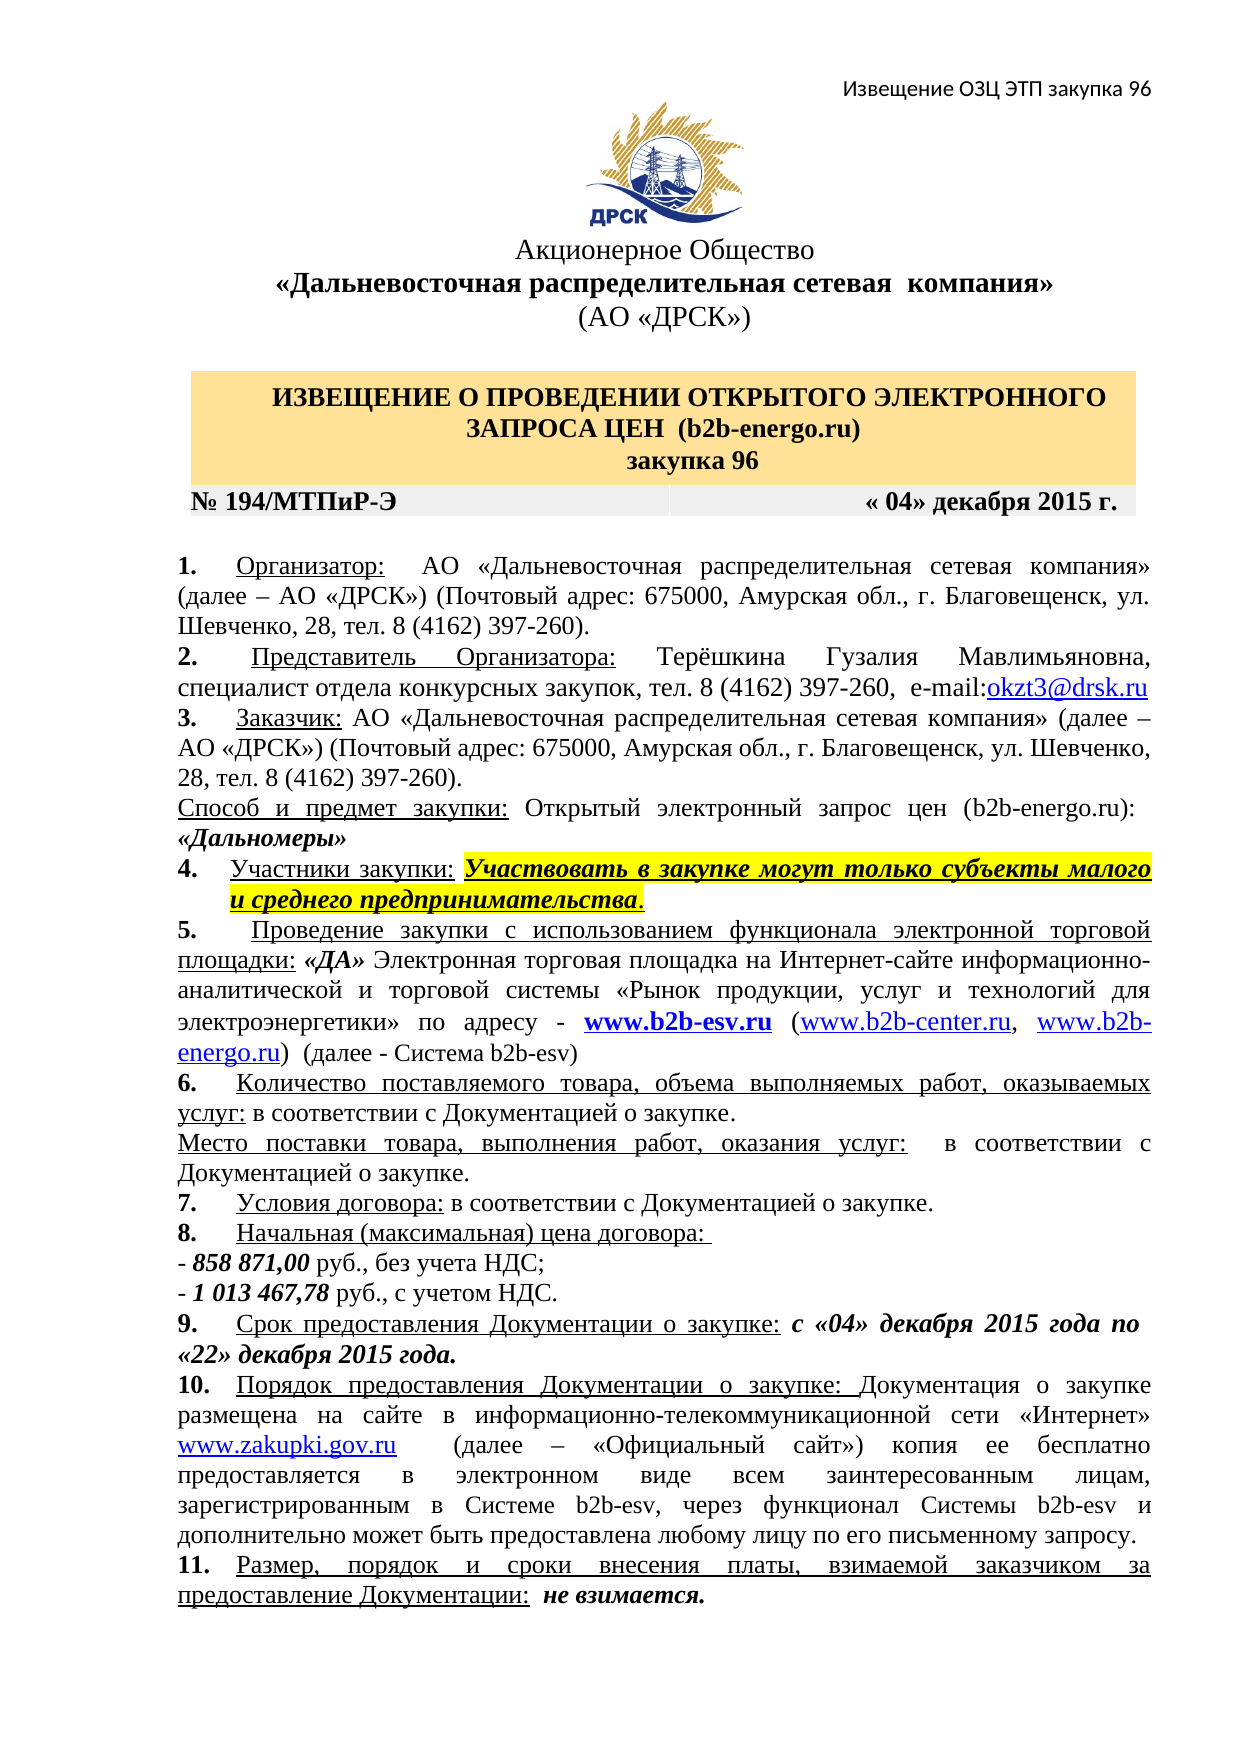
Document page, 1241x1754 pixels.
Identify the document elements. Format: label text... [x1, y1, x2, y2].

list Представитель Организатора: Терёшкина Гузалия Мавлимьяновна, специалист отдела конкурсных закупок, тел. 8 (4162) 397-260, e-mail:okzt3@drsk.ru [177, 640, 1152, 702]
list Заказчик: АО «Дальневосточная распределительная сетевая компания» (далее – АО «ДРСК») (Почтовый адрес: 675000, Амурская обл., г. Благовещенск, ул. Шевченко, 28, тел. 8 (4162) 397-260). [177, 702, 1152, 792]
list Проведение закупки с использованием функционала электронной торговой площадки: «ДА» Электронная торговая площадка на Интернет-сайте информационно-аналитической и торговой системы «Рынок продукции, услуг и технологий для электроэнергетики» по адресу - www.b2b-esv.ru (www.b2b-center.ru, www.b2b-energo.ru) (далее - Система b2b-esv) [177, 914, 1152, 1067]
list Размер, порядок и сроки внесения платы, взимаемой заказчиком за предоставление Документации: не взимается. [177, 1549, 1152, 1609]
list Организатор: АО «Дальневосточная распределительная сетевая компания» (далее – АО «ДРСК») (Почтовый адрес: 675000, Амурская обл., г. Благовещенск, ул. Шевченко, 28, тел. 8 (4162) 397-260). [177, 550, 1152, 640]
list Порядок предоставления Документации о закупке: Документация о закупке размещена на сайте в информационно-телекоммуникационной сети «Интернет» www.zakupki.gov.ru (далее – «Официальный сайт») копия ее бесплатно предоставляется в электронном виде всем заинтересованным лицам, зарегистрированным в Системе b2b-esv, через функционал Системы b2b-esv и дополнительно может быть предоставлена любому лицу по его письменному запросу. [177, 1369, 1152, 1549]
list Способ и предмет закупки: Открытый электронный запрос цен (b2b-energo.ru): «Дальномеры» [177, 792, 1152, 852]
list Условия договора: в соответствии с Документацией о закупке. [177, 1187, 1152, 1217]
list Начальная (максимальная) цена договора: [177, 1217, 1152, 1247]
list Количество поставляемого товара, объема выполняемых работ, оказываемых услуг: в соответствии с Документацией о закупке. [177, 1067, 1152, 1127]
text Акционерное Общество [177, 232, 1152, 266]
list Участники закупки: Участвовать в закупке могут только субъекты малого и среднего предпринимательства. [177, 852, 1152, 914]
table_cell « 04» декабря 2015 г. [670, 485, 1136, 516]
table_cell № 194/МТПиР-Э [191, 485, 669, 516]
list Срок предоставления Документации о закупке: с «04» декабря 2015 года по «22» декабря 2015 года. [177, 1307, 1152, 1369]
list - 1 013 467,78 руб., с учетом НДС. [177, 1277, 1152, 1307]
text «Дальневосточная распределительная сетевая компания» [177, 266, 1152, 299]
text Место поставки товара, выполнения работ, оказания услуг: в соответствии с Документацией о закупке. [177, 1127, 1152, 1187]
picture [585, 101, 744, 232]
text (АО «ДРСК») [177, 299, 1152, 333]
list - 858 871,00 руб., без учета НДС; [177, 1247, 1152, 1277]
table_header ИЗВЕЩЕНИЕ О ПРОВЕДЕНИИ ОТКРЫТОГО ЭЛЕКТРОННОГО ЗАПРОСА ЦЕН (b2b-energo.ru) закупка 96 [191, 371, 1136, 485]
